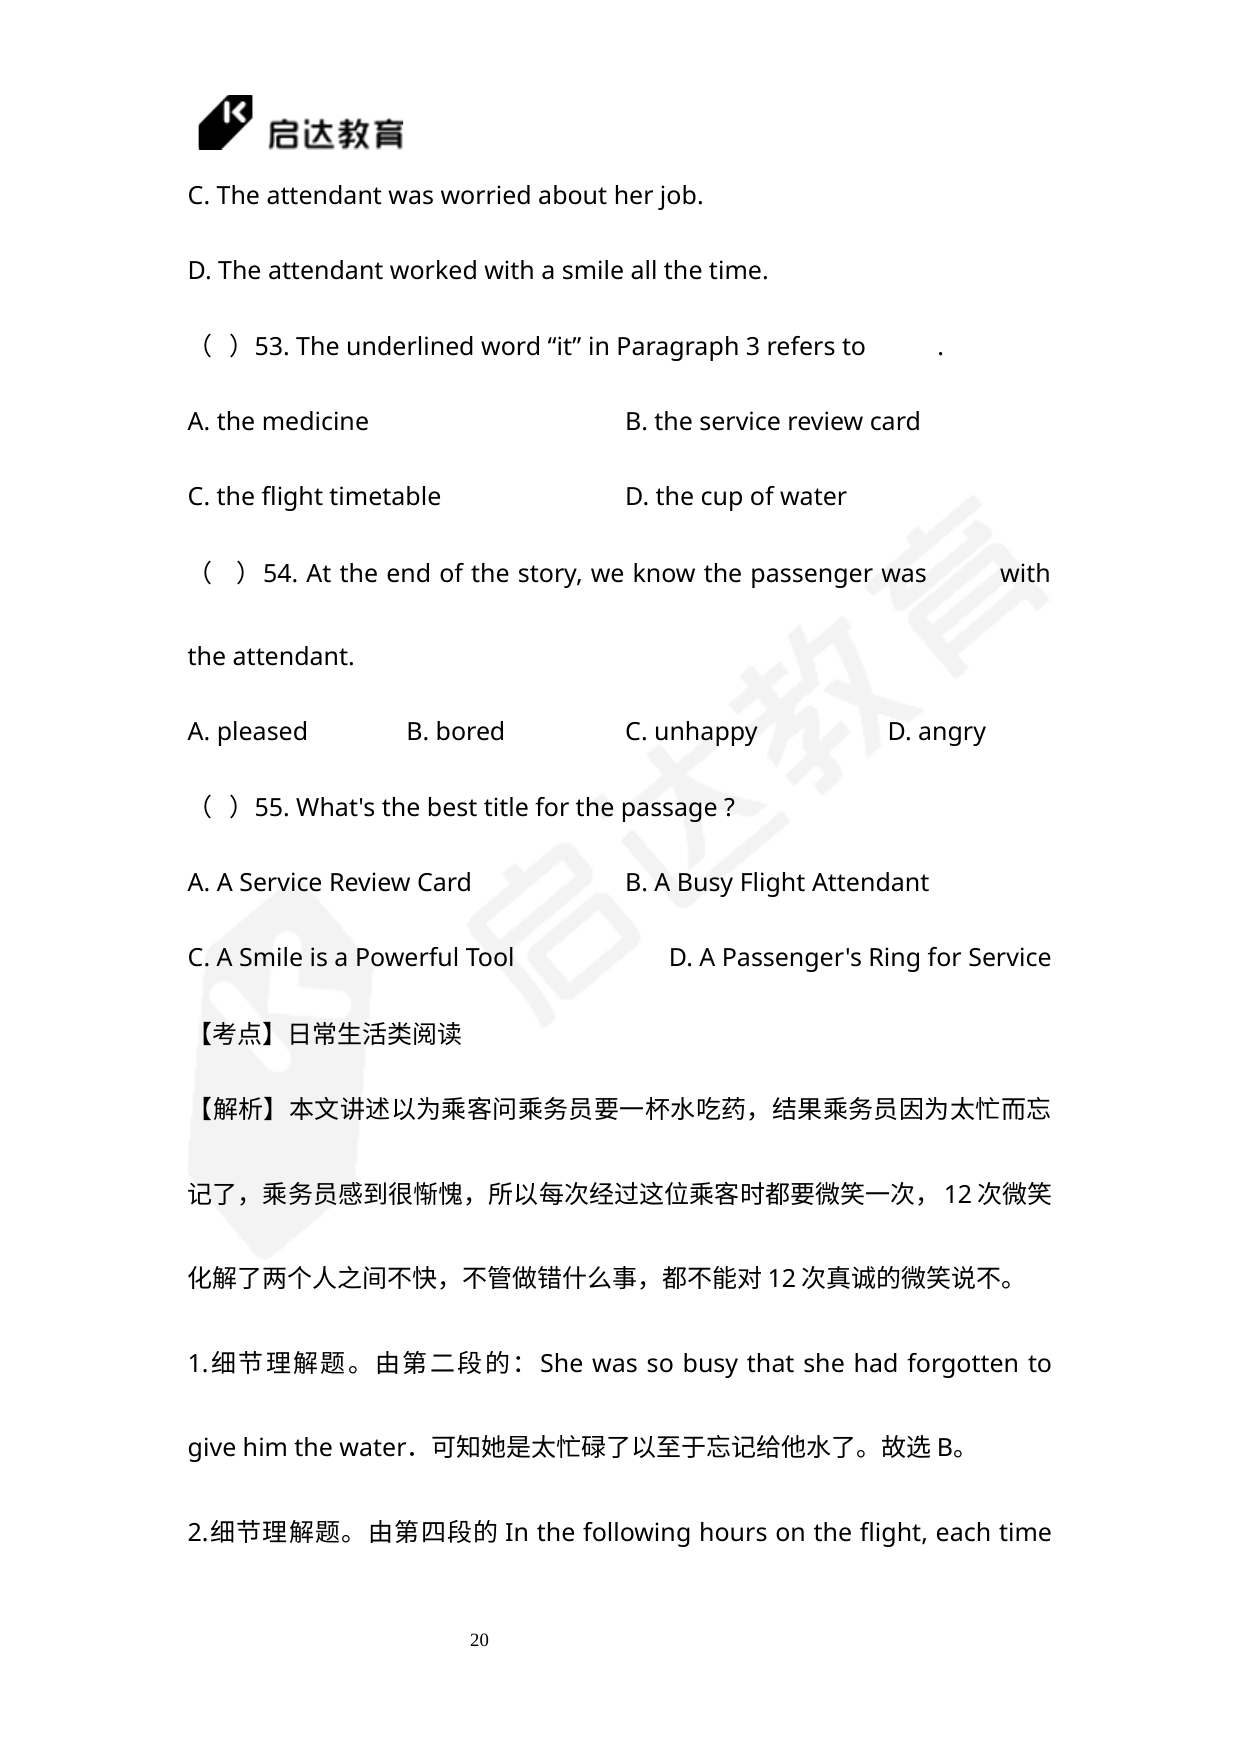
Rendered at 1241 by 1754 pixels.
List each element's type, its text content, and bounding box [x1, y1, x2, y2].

picture [198, 95, 404, 150]
text A. pleased B. bored C. unhappy D. angry [187, 698, 1053, 763]
text D. The attendant worked with a smile all the time. [187, 237, 1053, 302]
text C. A Smile is a Powerful Tool D. A Passenger's Ring for Service [187, 924, 1053, 989]
text （ ）53. The underlined word “it” in Paragraph 3 refers to . [187, 312, 1053, 377]
text 【考点】日常生活类阅读 [187, 1000, 1053, 1065]
text A. the medicine B. the service review card [187, 388, 1053, 453]
text （ ）54. At the end of the story, we know the passenger was with the attendant. [187, 539, 1053, 688]
text A. A Service Review Card B. A Busy Flight Attendant [187, 849, 1053, 914]
text C. The attendant was worried about her job. [187, 162, 1053, 227]
text C. the flight timetable D. the cup of water [187, 463, 1053, 528]
text （ ）55. What's the best title for the passage ? [187, 773, 1053, 838]
